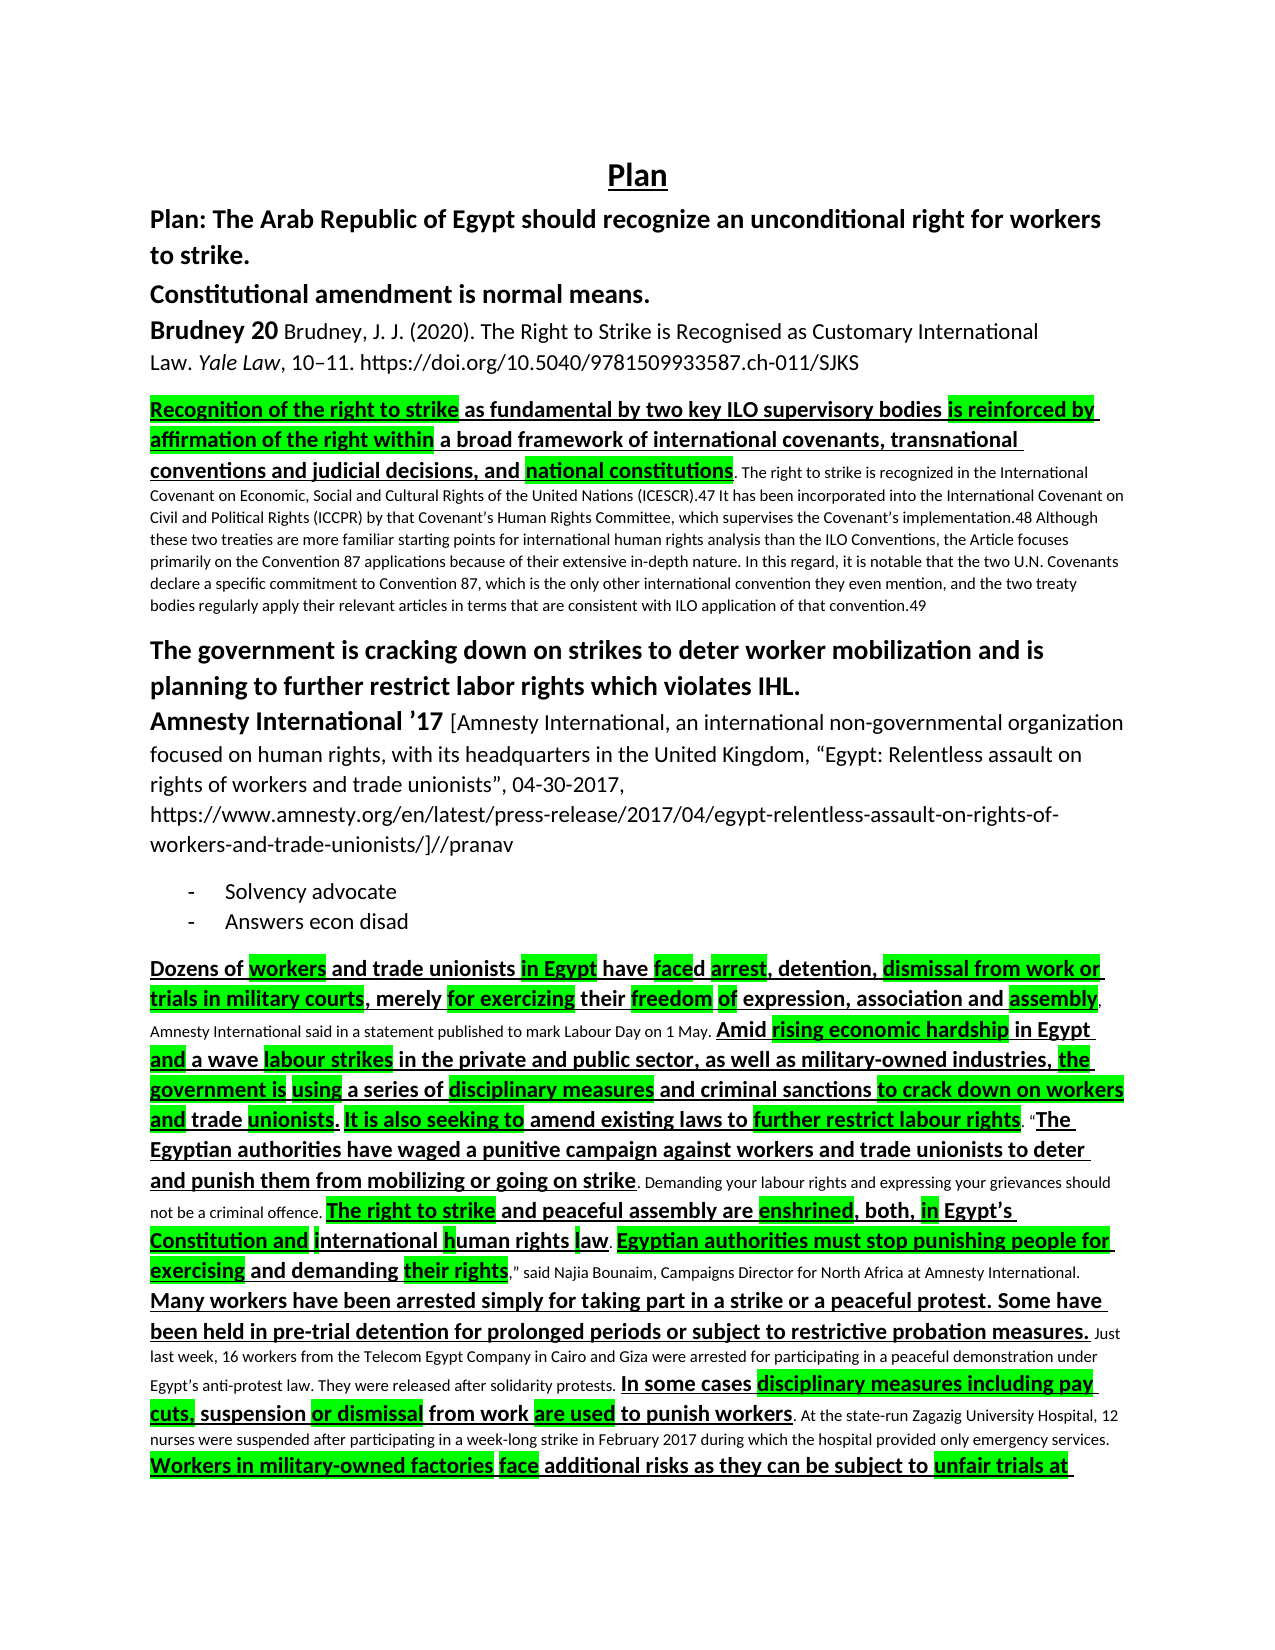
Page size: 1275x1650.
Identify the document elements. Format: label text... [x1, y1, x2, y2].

text Recognition of the right to strike as fundamental by two key ILO supervisory bodies is reinforced by affirmation of the right within a broad framework of international covenants, transnational conventions and judicial decisions, and national constitutions. The right to strike is recognized in the International Covenant on Economic, Social and Cultural Rights of the United Nations (ICESCR).47 It has been incorporated into the International Covenant on Civil and Political Rights (ICCPR) by that Covenant’s Human Rights Committee, which supervises the Covenant’s implementation.48 Although these two treaties are more familiar starting points for international human rights analysis than the ILO Conventions, the Article focuses primarily on the Convention 87 applications because of their extensive in-depth nature. In this regard, it is notable that the two U.N. Covenants declare a specific commitment to Convention 87, which is the only other international convention they even mention, and the two treaty bodies regularly apply their relevant articles in terms that are consistent with ILO application of that convention.49 [150, 395, 1125, 615]
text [150, 954, 1125, 1479]
list Solvency advocate [187, 877, 1125, 905]
subtitle The government is cracking down on strikes to deter worker mobilization and is planning to further restrict labor rights which violates IHL. [150, 633, 1125, 702]
subtitle Plan [150, 154, 1125, 195]
subtitle Constitutional amendment is normal means. [150, 278, 1125, 311]
text Amnesty International ’17 [Amnesty International, an international non-governmental organization focused on human rights, with its headquarters in the United Kingdom, “Egypt: Relentless assault on rights of workers and trade unionists”, 04-30-2017, https://www.amnesty.org/en/latest/press-release/2017/04/egypt-relentless-assault-on-rights-of-workers-and-trade-unionists/]//pranav [150, 704, 1125, 858]
subtitle Plan: The Arab Republic of Egypt should recognize an unconditional right for workers to strike. [150, 202, 1125, 271]
text Brudney 20 Brudney, J. J. (2020). The Right to Strike is Recognised as Customary International Law. Yale Law, 10–11. https://doi.org/10.5040/9781509933587.ch-011/SJKS [150, 313, 1125, 377]
list Answers econ disad [187, 907, 1125, 936]
